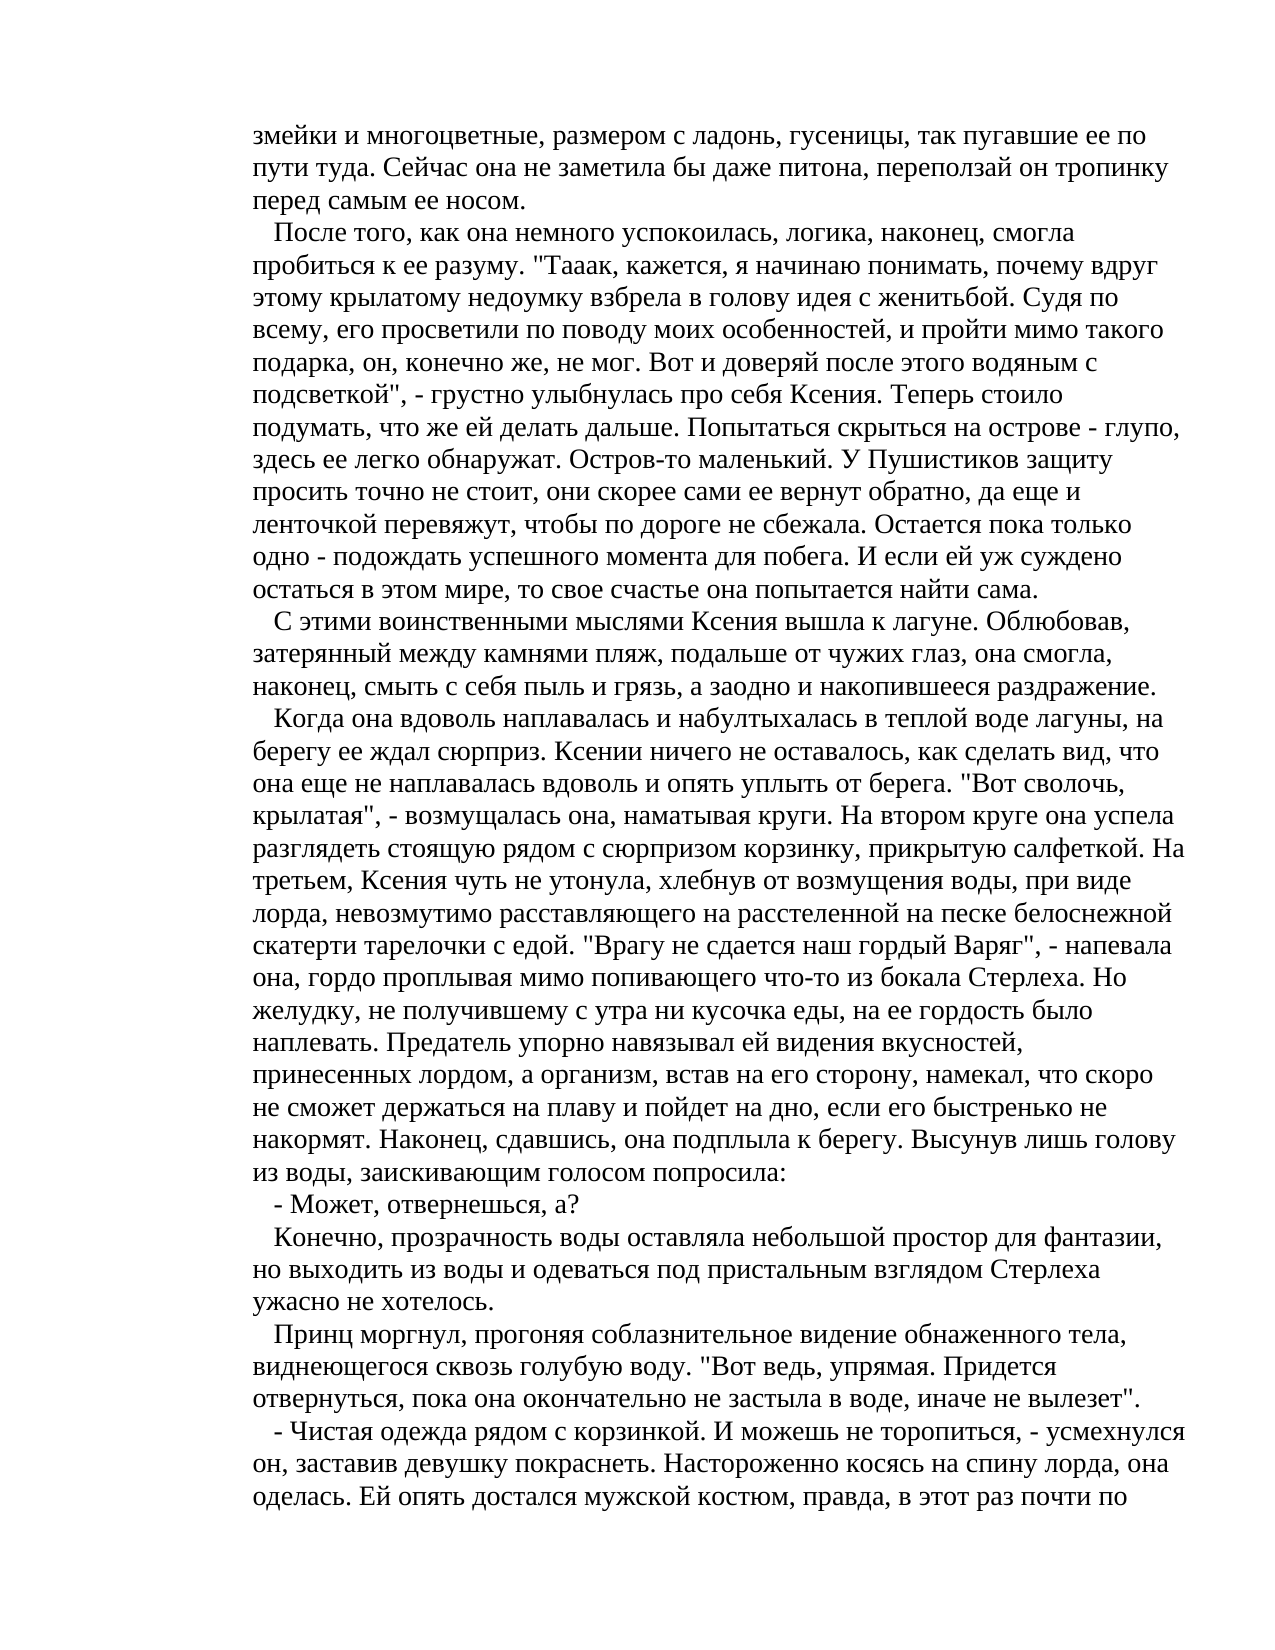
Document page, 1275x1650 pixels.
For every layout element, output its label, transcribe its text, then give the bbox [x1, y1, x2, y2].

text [252, 1414, 1186, 1511]
text С этими воинственными мыслями Ксения вышла к лагуне. Облюбовав, затерянный между камнями пляж, подальше от чужих глаз, она смогла, наконец, смыть с себя пыль и грязь, а заодно и накопившееся раздражение. [252, 604, 1186, 701]
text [252, 118, 1186, 215]
text - Может, отвернешься, а? [252, 1187, 1186, 1219]
text Когда она вдоволь наплавалась и набултыхалась в теплой воде лагуны, на берегу ее ждал сюрприз. Ксении ничего не оставалось, как сделать вид, что она еще не наплавалась вдоволь и опять уплыть от берега. "Вот сволочь, крылатая", - возмущалась она, наматывая круги. На втором круге она успела разглядеть стоящую рядом с сюрпризом корзинку, прикрытую салфеткой. На третьем, Ксения чуть не утонула, хлебнув от возмущения воды, при виде лорда, невозмутимо расставляющего на расстеленной на песке белоснежной скатерти тарелочки с едой. "Врагу не сдается наш гордый Варяг", - напевала она, гордо проплывая мимо попивающего что-то из бокала Стерлеха. Но желудку, не получившему с утра ни кусочка еды, на ее гордость было наплевать. Предатель упорно навязывал ей видения вкусностей, принесенных лордом, а организм, встав на его сторону, намекал, что скоро не сможет держаться на плаву и пойдет на дно, если его быстренько не накормят. Наконец, сдавшись, она подплыла к берегу. Высунув лишь голову из воды, заискивающим голосом попросила: [252, 701, 1186, 1187]
text Принц моргнул, прогоняя соблазнительное видение обнаженного тела, виднеющегося сквозь голубую воду. "Вот ведь, упрямая. Придется отвернуться, пока она окончательно не застыла в воде, иначе не вылезет". [252, 1317, 1186, 1414]
text После того, как она немного успокоилась, логика, наконец, смогла пробиться к ее разуму. "Тааак, кажется, я начинаю понимать, почему вдруг этому крылатому недоумку взбрела в голову идея с женитьбой. Судя по всему, его просветили по поводу моих особенностей, и пройти мимо такого подарка, он, конечно же, не мог. Вот и доверяй после этого водяным с подсветкой", - грустно улыбнулась про себя Ксения. Теперь стоило подумать, что же ей делать дальше. Попытаться скрыться на острове - глупо, здесь ее легко обнаружат. Остров-то маленький. У Пушистиков защиту просить точно не стоит, они скорее сами ее вернут обратно, да еще и ленточкой перевяжут, чтобы по дороге не сбежала. Остается пока только одно - подождать успешного момента для побега. И если ей уж суждено остаться в этом мире, то свое счастье она попытается найти сама. [252, 215, 1186, 604]
text Конечно, прозрачность воды оставляла небольшой простор для фантазии, но выходить из воды и одеваться под пристальным взглядом Стерлеха ужасно не хотелось. [252, 1219, 1186, 1317]
